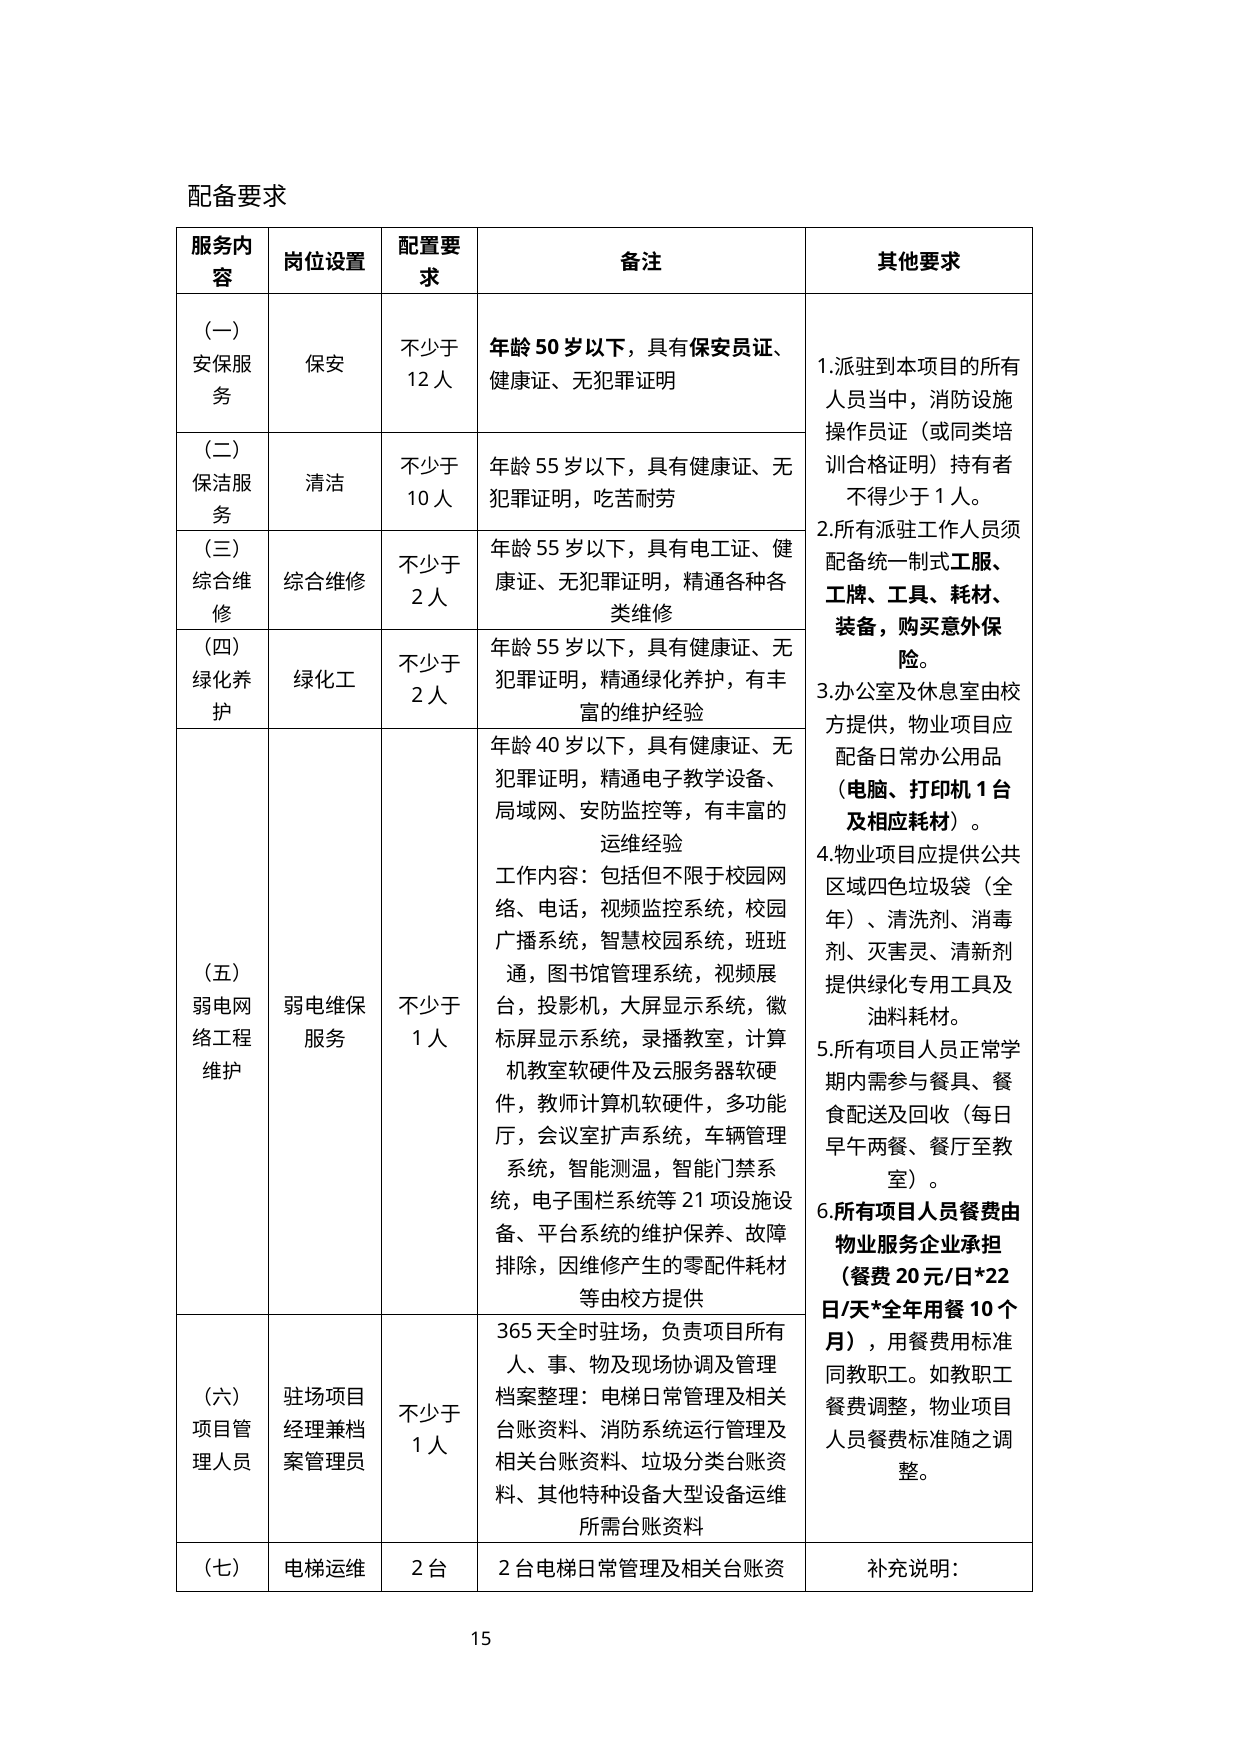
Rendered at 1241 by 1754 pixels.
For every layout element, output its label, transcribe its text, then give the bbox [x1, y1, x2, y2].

table_cell （二） 保洁服务 [177, 433, 268, 530]
table_cell 年龄40岁以下，具有健康证、无犯罪证明，精通电子教学设备、局域网、安防监控等，有丰富的运维经验 工作内容：包括但不限于校园网络、电话，视频监控系统，校园广播系统，智慧校园系统，班班通，图书馆管理系统，视频展台，投影机，大屏显示系统，徽标屏显示系统，录播教室，计算机教室软硬件及云服务器软硬件，教师计算机软硬件，多功能厅，会议室扩声系统，车辆管理系统，智能测温，智能门禁系统，电子围栏系统等21项设施设备、平台系统的维护保养、故障排除，因维修产生的零配件耗材等由校方提供 [478, 729, 805, 1313]
table_cell 不少于2人 [382, 531, 477, 629]
table_cell 综合维修 [269, 531, 381, 629]
table_cell （四） 绿化养护 [177, 630, 268, 727]
text 配备要求 [187, 162, 1053, 227]
table_cell 驻场项目经理兼档案管理员 [269, 1315, 381, 1542]
table_cell 年龄55岁以下，具有电工证、健康证、无犯罪证明，精通各种各类维修 [478, 531, 805, 629]
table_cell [478, 1543, 805, 1591]
table_cell 365天全时驻场，负责项目所有人、事、物及现场协调及管理 档案整理：电梯日常管理及相关台账资料、消防系统运行管理及相关台账资料、垃圾分类台账资料、其他特种设备大型设备运维所需台账资料 [478, 1315, 805, 1542]
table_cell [806, 1543, 1032, 1591]
table_header 其他要求 [806, 228, 1032, 293]
table_header 配置要求 [382, 228, 477, 293]
table_cell 清洁 [269, 433, 381, 530]
table_cell 不少于1人 [382, 729, 477, 1313]
table_header 服务内容 [177, 228, 268, 293]
table_cell 保安 [269, 294, 381, 432]
table_header 岗位设置 [269, 228, 381, 293]
table_cell （一） 安保服务 [177, 294, 268, 432]
table_cell 年龄50岁以下，具有保安员证、健康证、无犯罪证明 [478, 294, 805, 432]
table_cell （五） 弱电网络工程维护 [177, 729, 268, 1313]
table_cell 不少于10人 [382, 433, 477, 530]
table_cell 电梯运维及管理服务 [269, 1543, 381, 1591]
table_cell （六） 项目管理人员 [177, 1315, 268, 1542]
table_cell 2台 [382, 1543, 477, 1591]
table_cell 不少于12人 [382, 294, 477, 432]
table_cell 绿化工 [269, 630, 381, 727]
table_cell （七） 电梯管理 [177, 1543, 268, 1591]
table_cell 不少于2人 [382, 630, 477, 727]
table_header 备注 [478, 228, 805, 293]
table_cell 年龄55岁以下，具有健康证、无犯罪证明，精通绿化养护，有丰富的维护经验 [478, 630, 805, 727]
table_cell 弱电维保服务 [269, 729, 381, 1313]
table_cell 年龄55岁以下，具有健康证、无犯罪证明，吃苦耐劳 [478, 433, 805, 530]
table_cell 不少于1人 [382, 1315, 477, 1542]
table_cell （三） 综合维修 [177, 531, 268, 629]
table_cell 1.派驻到本项目的所有人员当中，消防设施操作员‌证（或同类培训合格证明）持有者不得少于1人。 2.所有派驻工作人员须配备统一制式工服、工牌、工具、耗材、装备，购买意外保险。 3.办公室及休息室由校方提供，物业项目应配备日常办公用品（电脑、打印机1台及相应耗材）。 4.物业项目应提供公共区域四色垃圾袋（全年）、清洗剂、消毒剂、灭害灵、清新剂提供绿化专用工具及油料耗材。 5.所有项目人员正常学期内需参与餐具、餐食配送及回收（每日早午两餐、餐厅至教室）。 6.所有项目人员餐费由物业服务企业承担（餐费20元/日*22日/天*全年用餐10个月），用餐费用标准同教职工。如教职工餐费调整，物业项目人员餐费标准随之调整。 [806, 294, 1032, 1542]
